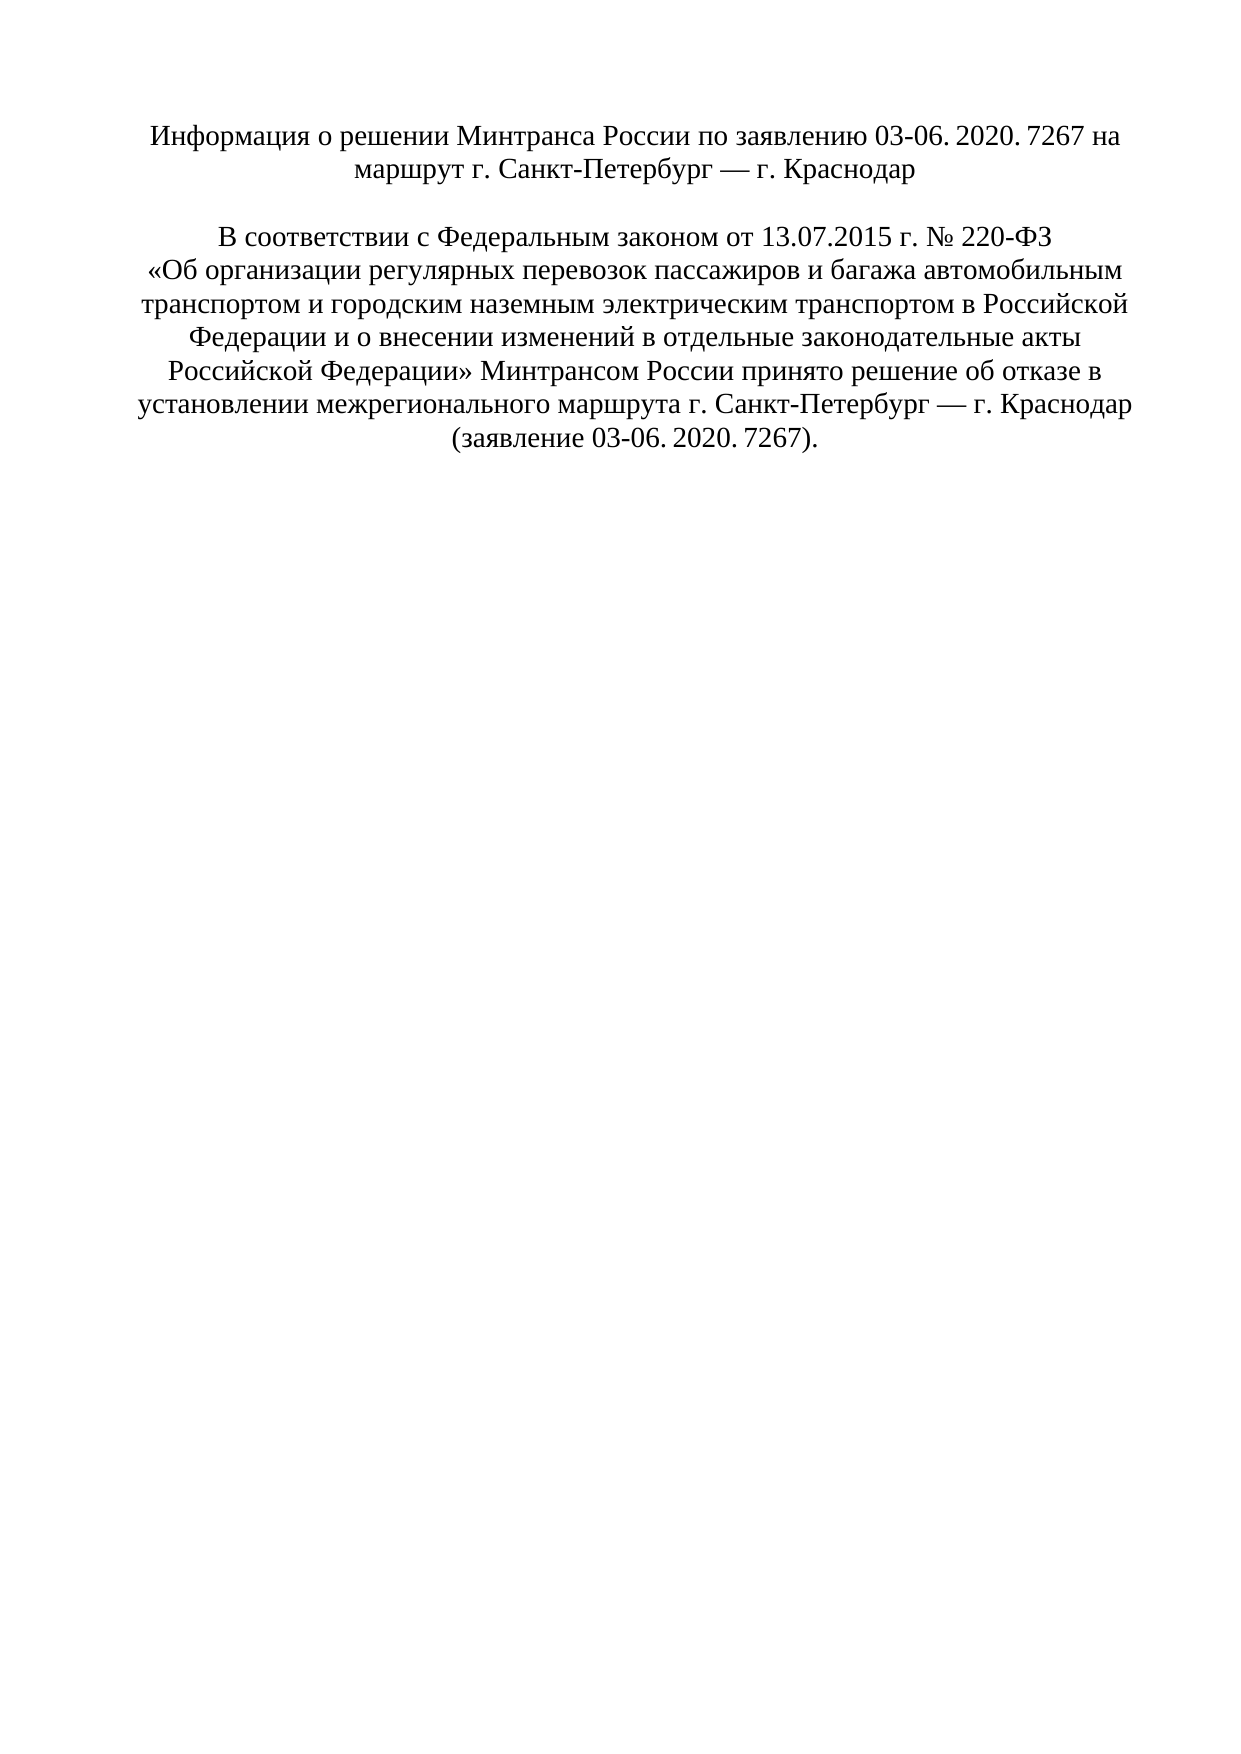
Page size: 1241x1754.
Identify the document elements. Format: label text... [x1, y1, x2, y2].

text Информация о решении Минтранса России по заявлению 03-06. 2020. 7267 на маршрут г. Санкт-Петербург — г. Краснодар [118, 118, 1152, 185]
text В соответствии с Федеральным законом от 13.07.2015 г. № 220-ФЗ «Об организации регулярных перевозок пассажиров и багажа автомобильным транспортом и городским наземным электрическим транспортом в Российской Федерации и о внесении изменений в отдельные законодательные акты Российской Федерации» Минтрансом России принято решение об отказе в установлении межрегионального маршрута г. Санкт-Петербург — г. Краснодар (заявление 03-06. 2020. 7267). [118, 219, 1152, 453]
